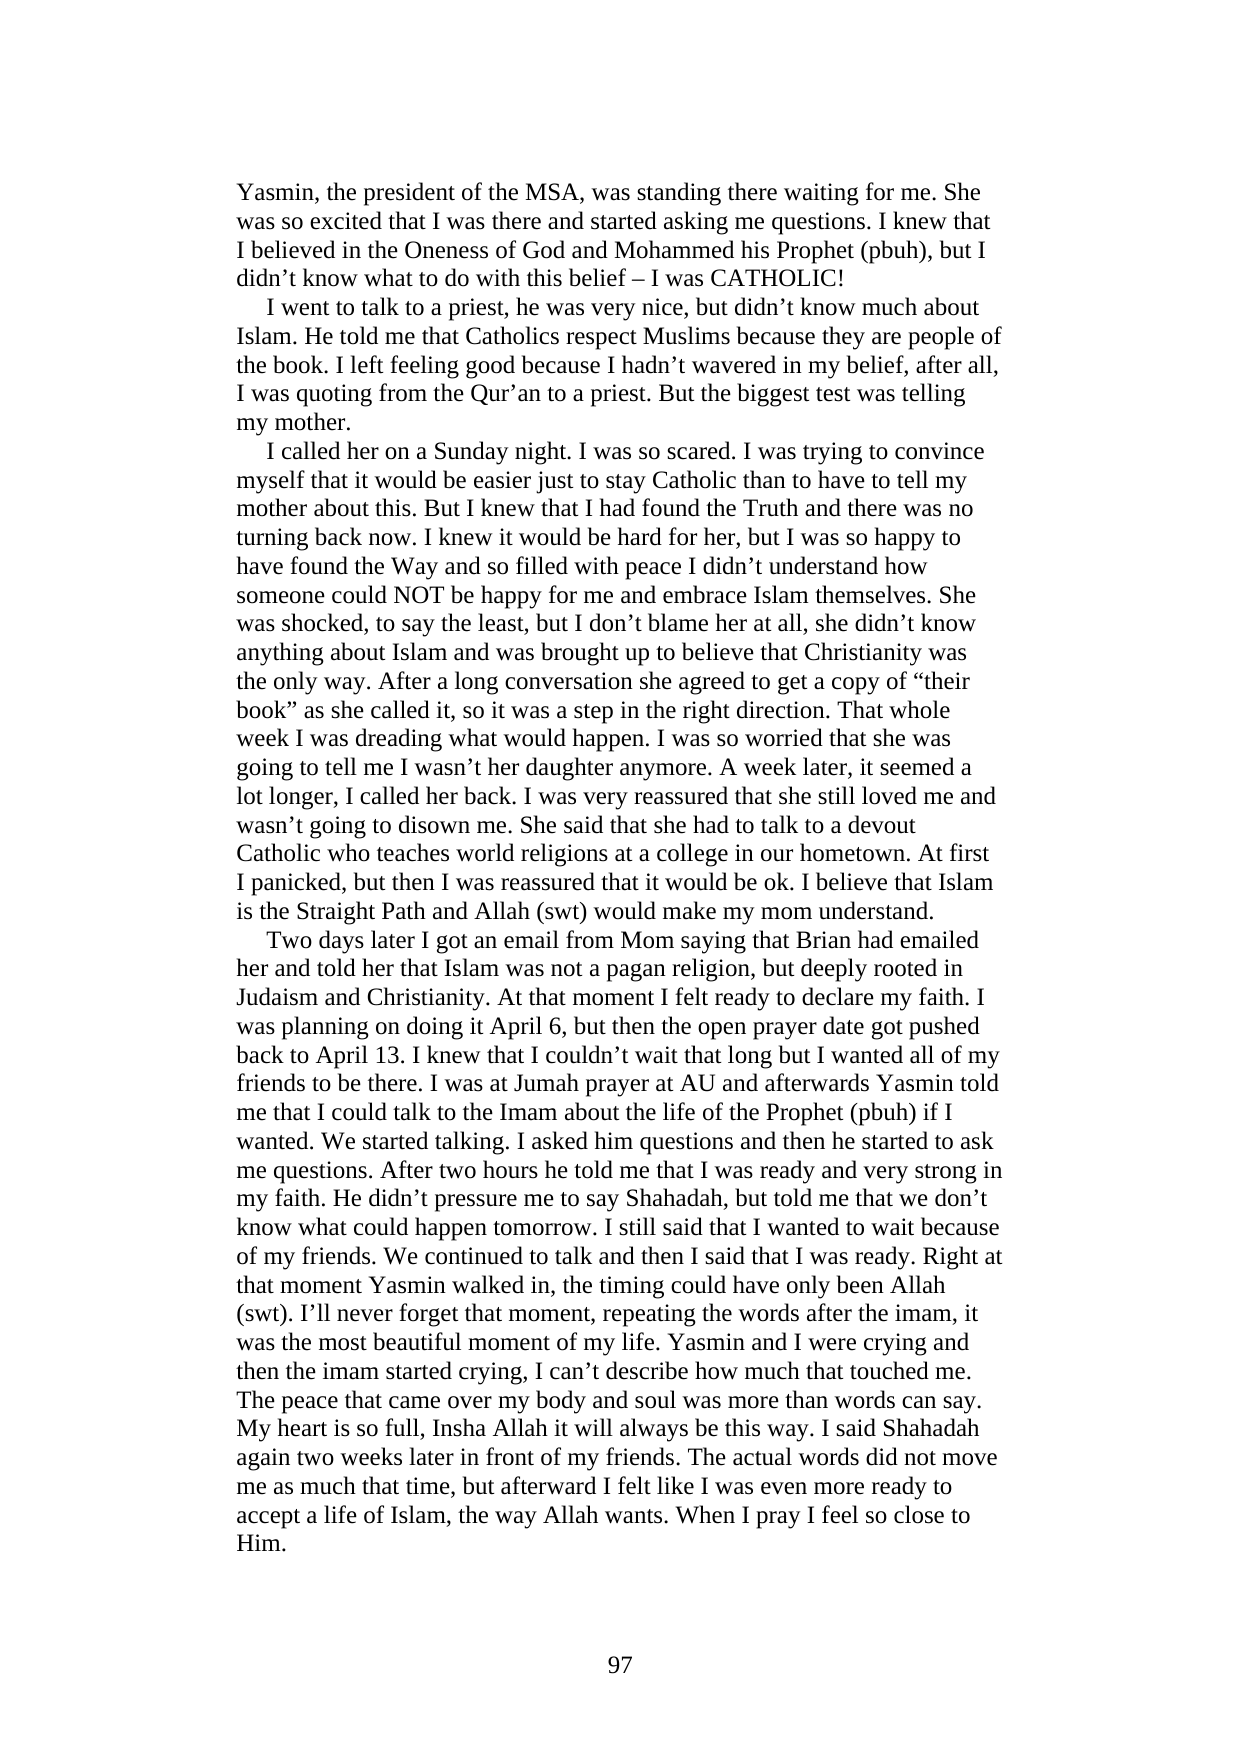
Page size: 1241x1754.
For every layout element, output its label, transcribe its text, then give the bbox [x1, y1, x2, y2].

text I called her on a Sunday night. I was so scared. I was trying to convince myself that it would be easier just to stay Catholic than to have to tell my mother about this. But I knew that I had found the Truth and there was no turning back now. I knew it would be hard for her, but I was so happy to have found the Way and so filled with peace I didn’t understand how someone could NOT be happy for me and embrace Islam themselves. She was shocked, to say the least, but I don’t blame her at all, she didn’t know anything about Islam and was brought up to believe that Christianity was the only way. After a long conversation she agreed to get a copy of “their book” as she called it, so it was a step in the right direction. That whole week I was dreading what would happen. I was so worried that she was going to tell me I wasn’t her daughter anymore. A week later, it seemed a lot longer, I called her back. I was very reassured that she still loved me and wasn’t going to disown me. She said that she had to talk to a devout Catholic who teaches world religions at a college in our hometown. At first I panicked, but then I was reassured that it would be ok. I believe that Islam is the Straight Path and Allah (swt) would make my mom understand. [236, 436, 1004, 925]
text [236, 177, 1004, 292]
text Two days later I got an email from Mom saying that Brian had emailed her and told her that Islam was not a pagan religion, but deeply rooted in Judaism and Christianity. At that moment I felt ready to declare my faith. I was planning on doing it April 6, but then the open prayer date got pushed back to April 13. I knew that I couldn’t wait that long but I wanted all of my friends to be there. I was at Jumah prayer at AU and afterwards Yasmin told me that I could talk to the Imam about the life of the Prophet (pbuh) if I wanted. We started talking. I asked him questions and then he started to ask me questions. After two hours he told me that I was ready and very strong in my faith. He didn’t pressure me to say Shahadah, but told me that we don’t know what could happen tomorrow. I still said that I wanted to wait because of my friends. We continued to talk and then I said that I was ready. Right at that moment Yasmin walked in, the timing could have only been Allah (swt). I’ll never forget that moment, repeating the words after the imam, it was the most beautiful moment of my life. Yasmin and I were crying and then the imam started crying, I can’t describe how much that touched me. The peace that came over my body and soul was more than words can say. My heart is so full, Insha Allah it will always be this way. I said Shahadah again two weeks later in front of my friends. The actual words did not move me as much that time, but afterward I felt like I was even more ready to accept a life of Islam, the way Allah wants. When I pray I feel so close to Him. [236, 925, 1004, 1557]
text I went to talk to a priest, he was very nice, but didn’t know much about Islam. He told me that Catholics respect Muslims because they are people of the book. I left feeling good because I hadn’t wavered in my belief, after all, I was quoting from the Qur’an to a priest. But the biggest test was telling my mother. [236, 292, 1004, 436]
